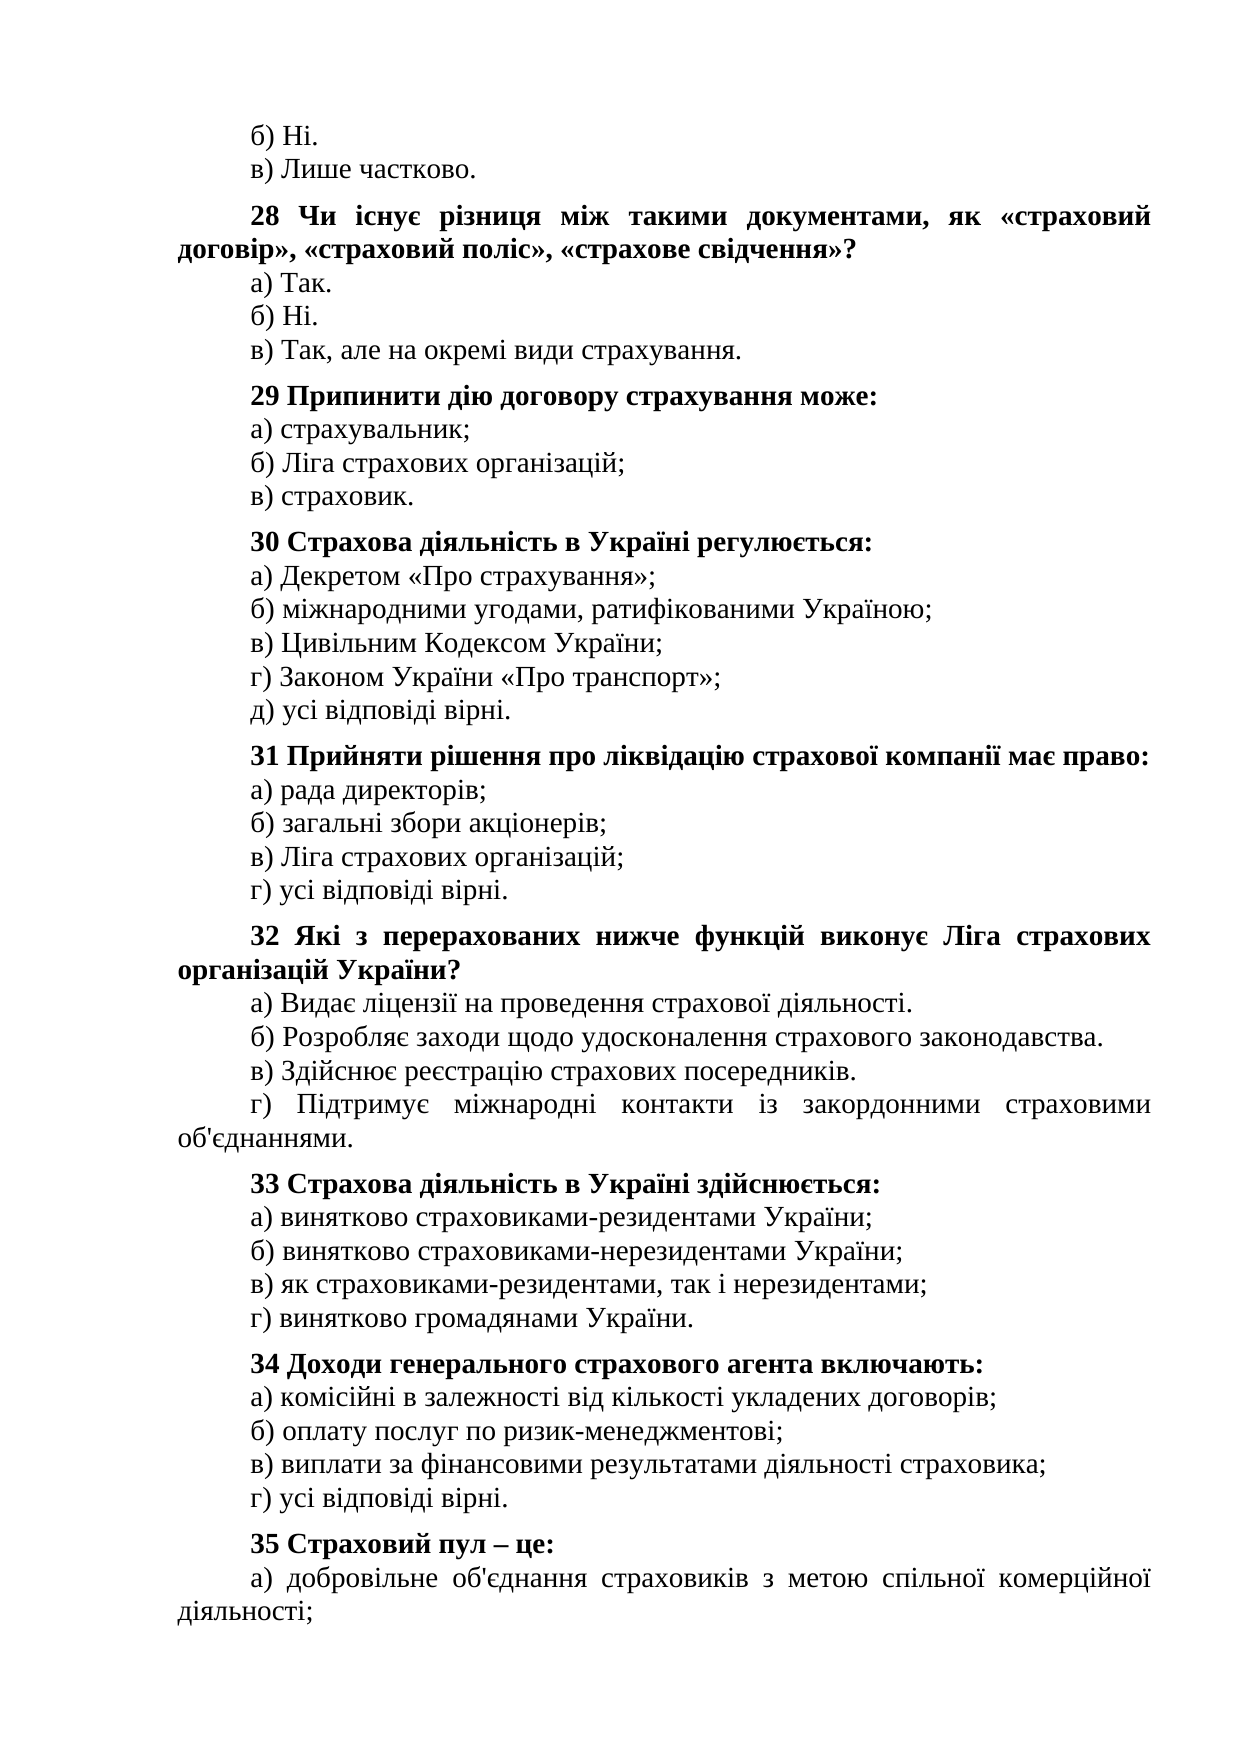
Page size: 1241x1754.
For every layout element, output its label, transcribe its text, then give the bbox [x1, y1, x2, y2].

text 31 Прийняти рішення про ліквідацію страхової компанії має право: [177, 738, 1152, 772]
text а) Декретом «Про страхування»; [177, 558, 1152, 592]
text б) загальні збори акціонерів; [177, 805, 1152, 839]
text б) Ні. [177, 298, 1152, 332]
text в) виплати за фінансовими результатами діяльності страховика; [177, 1447, 1152, 1480]
text 33 Страхова діяльність в Україні здійснюється: [177, 1166, 1152, 1199]
text в) Лише частково. [177, 152, 1152, 185]
text 35 Страховий пул – це: [177, 1526, 1152, 1560]
text а) Видає ліцензії на проведення страхової діяльності. [177, 986, 1152, 1019]
text а) страхувальник; [177, 411, 1152, 445]
text 29 Припинити дію договору страхування може: [177, 378, 1152, 411]
text б) оплату послуг по ризик-менеджментові; [177, 1413, 1152, 1447]
text г) усі відповіді вірні. [177, 872, 1152, 906]
text б) Ні. [177, 118, 1152, 152]
text 34 Доходи генерального страхового агента включають: [177, 1346, 1152, 1379]
text в) страховик. [177, 478, 1152, 512]
text б) Розробляє заходи щодо удосконалення страхового законодавства. [177, 1019, 1152, 1053]
text а) винятково страховиками-резидентами України; [177, 1199, 1152, 1233]
text г) Підтримує міжнародні контакти із закордонними страховими об'єднаннями. [177, 1086, 1152, 1153]
text в) Цивільним Кодексом України; [177, 625, 1152, 659]
text г) Законом України «Про транспорт»; [177, 659, 1152, 692]
text б) міжнародними угодами, ратифікованими Україною; [177, 592, 1152, 625]
text 30 Страхова діяльність в Україні регулюється: [177, 524, 1152, 558]
text а) комісійні в залежності від кількості укладених договорів; [177, 1379, 1152, 1413]
text 32 Які з перерахованих нижче функцій виконує Ліга страхових організацій України? [177, 918, 1152, 986]
text в) Здійснює реєстрацію страхових посередників. [177, 1053, 1152, 1086]
text а) рада директорів; [177, 772, 1152, 805]
text а) Так. [177, 265, 1152, 298]
text г) винятково громадянами України. [177, 1300, 1152, 1333]
text в) Ліга страхових організацій; [177, 839, 1152, 872]
text в) як страховиками-резидентами, так і нерезидентами; [177, 1266, 1152, 1300]
text б) Ліга страхових організацій; [177, 445, 1152, 478]
text 28 Чи існує різниця між такими документами, як «страховий договір», «страховий поліс», «страхове свідчення»? [177, 198, 1152, 265]
text а) добровільне об'єднання страховиків з метою спільної комерційної діяльності; [177, 1560, 1152, 1627]
text в) Так, але на окремі види страхування. [177, 332, 1152, 365]
text д) усі відповіді вірні. [177, 692, 1152, 726]
text г) усі відповіді вірні. [177, 1480, 1152, 1514]
text б) винятково страховиками-нерезидентами України; [177, 1233, 1152, 1266]
